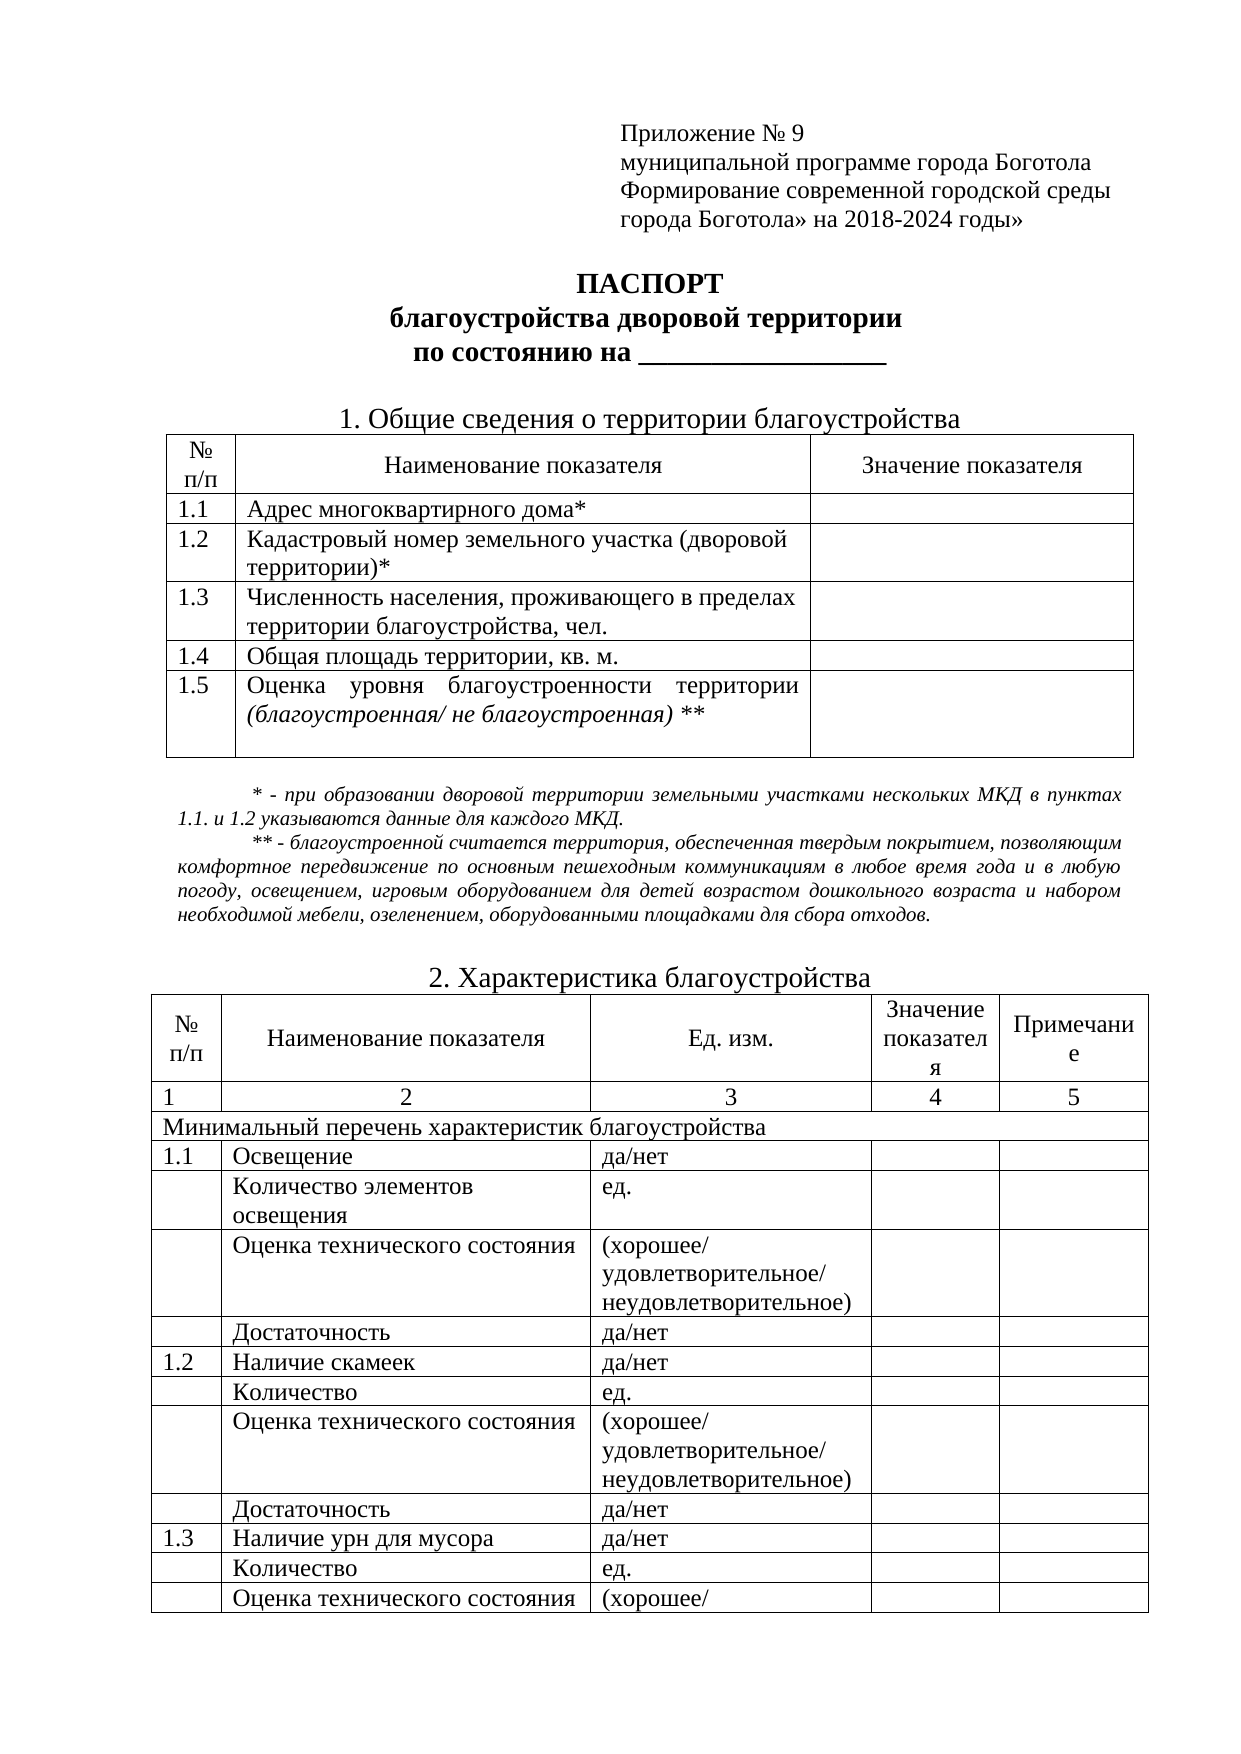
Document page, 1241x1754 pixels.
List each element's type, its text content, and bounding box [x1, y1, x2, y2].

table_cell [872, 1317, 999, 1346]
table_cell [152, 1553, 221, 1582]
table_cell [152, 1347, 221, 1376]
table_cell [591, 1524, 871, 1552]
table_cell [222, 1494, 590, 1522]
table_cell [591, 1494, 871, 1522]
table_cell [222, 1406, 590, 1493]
text Приложение № 9 [177, 118, 1122, 147]
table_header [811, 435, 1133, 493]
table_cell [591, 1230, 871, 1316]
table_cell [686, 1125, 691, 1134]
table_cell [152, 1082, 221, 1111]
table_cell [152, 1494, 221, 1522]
text муниципальной программе города Боготола [177, 147, 1122, 176]
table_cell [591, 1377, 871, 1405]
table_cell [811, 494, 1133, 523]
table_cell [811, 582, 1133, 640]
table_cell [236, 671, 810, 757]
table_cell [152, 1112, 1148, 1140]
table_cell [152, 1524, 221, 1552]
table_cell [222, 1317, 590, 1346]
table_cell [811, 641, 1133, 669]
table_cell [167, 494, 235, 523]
text города Боготола» на 2018-2024 годы» [177, 204, 1122, 233]
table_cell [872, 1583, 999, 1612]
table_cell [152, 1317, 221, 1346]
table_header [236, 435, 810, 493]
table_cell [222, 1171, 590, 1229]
text благоустройства дворовой территории по состоянию на _________________ [177, 300, 1122, 367]
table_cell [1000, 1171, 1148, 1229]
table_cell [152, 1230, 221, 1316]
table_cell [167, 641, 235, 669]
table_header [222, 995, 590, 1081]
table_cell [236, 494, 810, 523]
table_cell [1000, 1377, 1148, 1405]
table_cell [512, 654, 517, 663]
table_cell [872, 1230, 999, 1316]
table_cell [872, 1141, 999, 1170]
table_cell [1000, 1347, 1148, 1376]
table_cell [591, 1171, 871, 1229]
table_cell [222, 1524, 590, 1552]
text 2. Характеристика благоустройства [177, 960, 1122, 993]
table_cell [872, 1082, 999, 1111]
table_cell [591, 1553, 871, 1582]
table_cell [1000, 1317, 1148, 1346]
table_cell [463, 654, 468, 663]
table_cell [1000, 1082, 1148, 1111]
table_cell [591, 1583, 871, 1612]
text * - при образовании дворовой территории земельными участками нескольких МКД в пунктах 1.1. и 1.2 указываются данные для каждого МКД. [177, 782, 1122, 830]
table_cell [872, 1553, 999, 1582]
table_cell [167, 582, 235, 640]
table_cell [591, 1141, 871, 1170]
text 1. Общие сведения о территории благоустройства [177, 401, 1122, 434]
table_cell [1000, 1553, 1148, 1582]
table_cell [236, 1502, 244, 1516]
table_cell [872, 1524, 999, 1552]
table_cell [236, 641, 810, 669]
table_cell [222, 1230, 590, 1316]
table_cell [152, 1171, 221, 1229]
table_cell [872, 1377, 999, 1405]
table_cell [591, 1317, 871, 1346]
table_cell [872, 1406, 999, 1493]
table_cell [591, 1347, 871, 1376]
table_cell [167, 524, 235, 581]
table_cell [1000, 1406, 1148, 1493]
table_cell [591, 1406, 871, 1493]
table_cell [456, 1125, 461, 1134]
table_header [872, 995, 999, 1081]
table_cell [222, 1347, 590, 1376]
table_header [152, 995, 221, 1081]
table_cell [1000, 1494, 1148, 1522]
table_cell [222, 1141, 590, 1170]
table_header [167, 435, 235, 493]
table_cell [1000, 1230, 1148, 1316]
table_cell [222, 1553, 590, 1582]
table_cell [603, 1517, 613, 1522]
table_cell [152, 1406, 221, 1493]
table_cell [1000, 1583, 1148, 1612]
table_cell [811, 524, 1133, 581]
text Формирование современной городской среды [177, 176, 1122, 204]
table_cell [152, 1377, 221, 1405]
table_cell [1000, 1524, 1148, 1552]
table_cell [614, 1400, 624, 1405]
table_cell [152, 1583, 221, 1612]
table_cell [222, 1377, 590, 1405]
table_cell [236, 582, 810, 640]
text ** - благоустроенной считается территория, обеспеченная твердым покрытием, позволяющим комфортное передвижение по основным пешеходным коммуникациям в любое время года и в любую погоду, освещением, игровым оборудованием для детей возрастом дошкольного возраста и набором необходимой мебели, озеленением, оборудованными площадками для сбора отходов. [177, 830, 1122, 926]
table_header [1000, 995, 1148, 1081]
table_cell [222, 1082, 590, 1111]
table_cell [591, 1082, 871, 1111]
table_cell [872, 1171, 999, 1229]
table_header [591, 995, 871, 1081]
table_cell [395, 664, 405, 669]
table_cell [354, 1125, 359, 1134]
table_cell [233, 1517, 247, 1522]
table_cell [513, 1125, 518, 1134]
text ПАСПОРТ [177, 267, 1122, 300]
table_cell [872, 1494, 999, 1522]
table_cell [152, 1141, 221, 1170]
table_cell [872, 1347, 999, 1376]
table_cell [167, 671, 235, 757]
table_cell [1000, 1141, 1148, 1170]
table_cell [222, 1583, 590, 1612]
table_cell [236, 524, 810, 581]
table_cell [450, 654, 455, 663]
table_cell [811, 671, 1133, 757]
